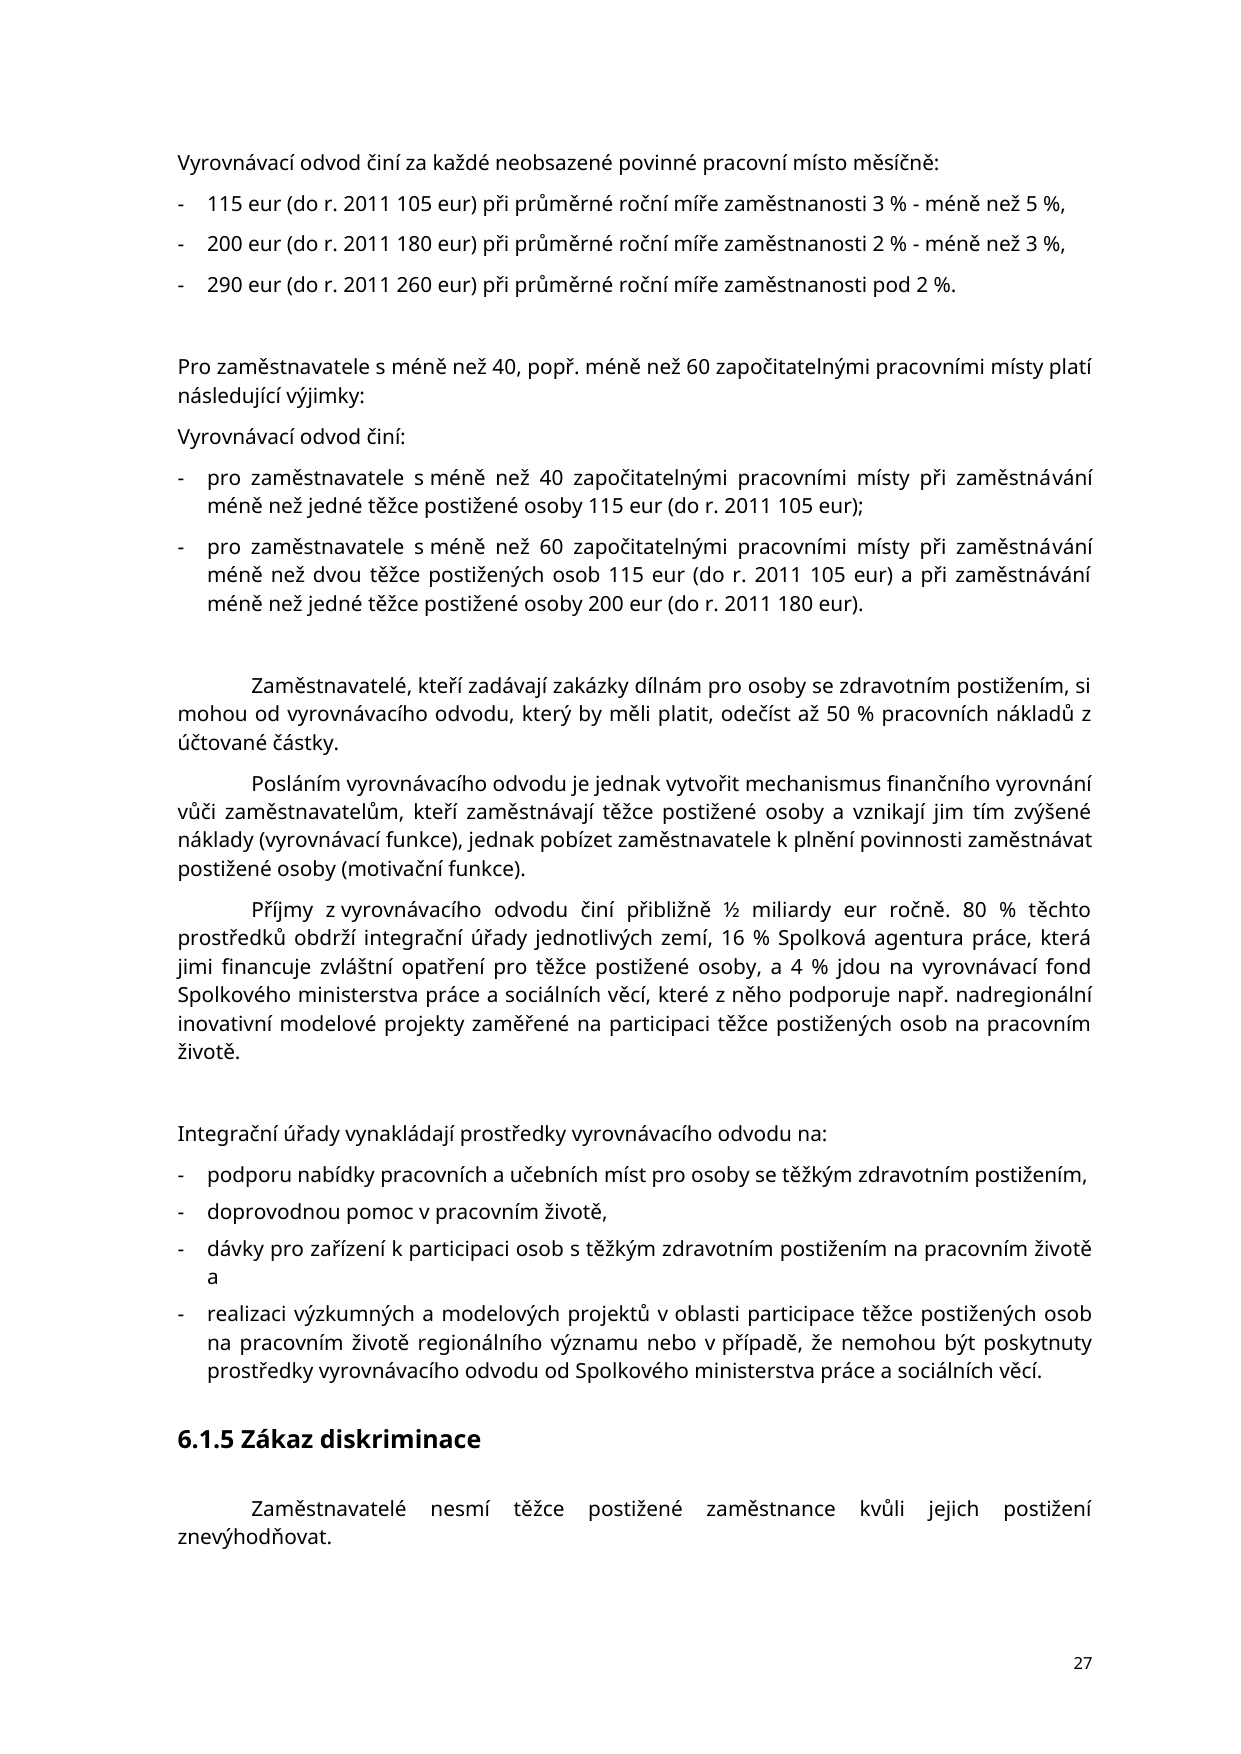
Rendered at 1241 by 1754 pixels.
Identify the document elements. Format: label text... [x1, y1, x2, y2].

list podporu nabídky pracovních a učebních míst pro osoby se těžkým zdravotním postižením, [177, 1160, 1092, 1188]
text Pro zaměstnavatele s méně než 40, popř. méně než 60 započitatelnými pracovními místy platí následující výjimky: [177, 352, 1092, 409]
list realizaci výzkumných a modelových projektů v oblasti participace těžce postižených osob na pracovním životě regionálního významu nebo v případě, že nemohou být poskytnuty prostředky vyrovnávacího odvodu od Spolkového ministerstva práce a sociálních věcí. [177, 1299, 1092, 1384]
text Zaměstnavatelé, kteří zadávají zakázky dílnám pro osoby se zdravotním postižením, si mohou od vyrovnávacího odvodu, který by měli platit, odečíst až 50 % pracovních nákladů z účtované částky. [177, 671, 1092, 756]
list 200 eur (do r. 2011 180 eur) při průměrné roční míře zaměstnanosti 2 % - méně než 3 %, [177, 229, 1092, 258]
list doprovodnou pomoc v pracovním životě, [177, 1197, 1092, 1225]
text Posláním vyrovnávacího odvodu je jednak vytvořit mechanismus finančního vyrovnání vůči zaměstnavatelům, kteří zaměstnávají těžce postižené osoby a vznikají jim tím zvýšené náklady (vyrovnávací funkce), jednak pobízet zaměstnavatele k plnění povinnosti zaměstnávat postižené osoby (motivační funkce). [177, 769, 1092, 882]
text Integrační úřady vynakládají prostředky vyrovnávacího odvodu na: [177, 1119, 1092, 1147]
list 290 eur (do r. 2011 260 eur) při průměrné roční míře zaměstnanosti pod 2 %. [177, 271, 1092, 299]
text Vyrovnávací odvod činí: [177, 422, 1092, 450]
text Vyrovnávací odvod činí za každé neobsazené povinné pracovní místo měsíčně: [177, 148, 1092, 176]
list pro zaměstnavatele s méně než 40 započitatelnými pracovními místy při zaměstnávání méně než jedné těžce postižené osoby 115 eur (do r. 2011 105 eur); [177, 463, 1092, 519]
title 6.1.5 Zákaz diskriminace [177, 1422, 1092, 1456]
list 115 eur (do r. 2011 105 eur) při průměrné roční míře zaměstnanosti 3 % - méně než 5 %, [177, 189, 1092, 217]
list dávky pro zařízení k participaci osob s těžkým zdravotním postižením na pracovním životě a [177, 1234, 1092, 1291]
text Zaměstnavatelé nesmí těžce postižené zaměstnance kvůli jejich postižení znevýhodňovat. [177, 1494, 1092, 1551]
text Příjmy z vyrovnávacího odvodu činí přibližně ½ miliardy eur ročně. 80 % těchto prostředků obdrží integrační úřady jednotlivých zemí, 16 % Spolková agentura práce, která jimi financuje zvláštní opatření pro těžce postižené osoby, a 4 % jdou na vyrovnávací fond Spolkového ministerstva práce a sociálních věcí, které z něho podporuje např. nadregionální inovativní modelové projekty zaměřené na participaci těžce postižených osob na pracovním životě. [177, 895, 1092, 1066]
list pro zaměstnavatele s méně než 60 započitatelnými pracovními místy při zaměstnávání méně než dvou těžce postižených osob 115 eur (do r. 2011 105 eur) a při zaměstnávání méně než jedné těžce postižené osoby 200 eur (do r. 2011 180 eur). [177, 532, 1092, 617]
